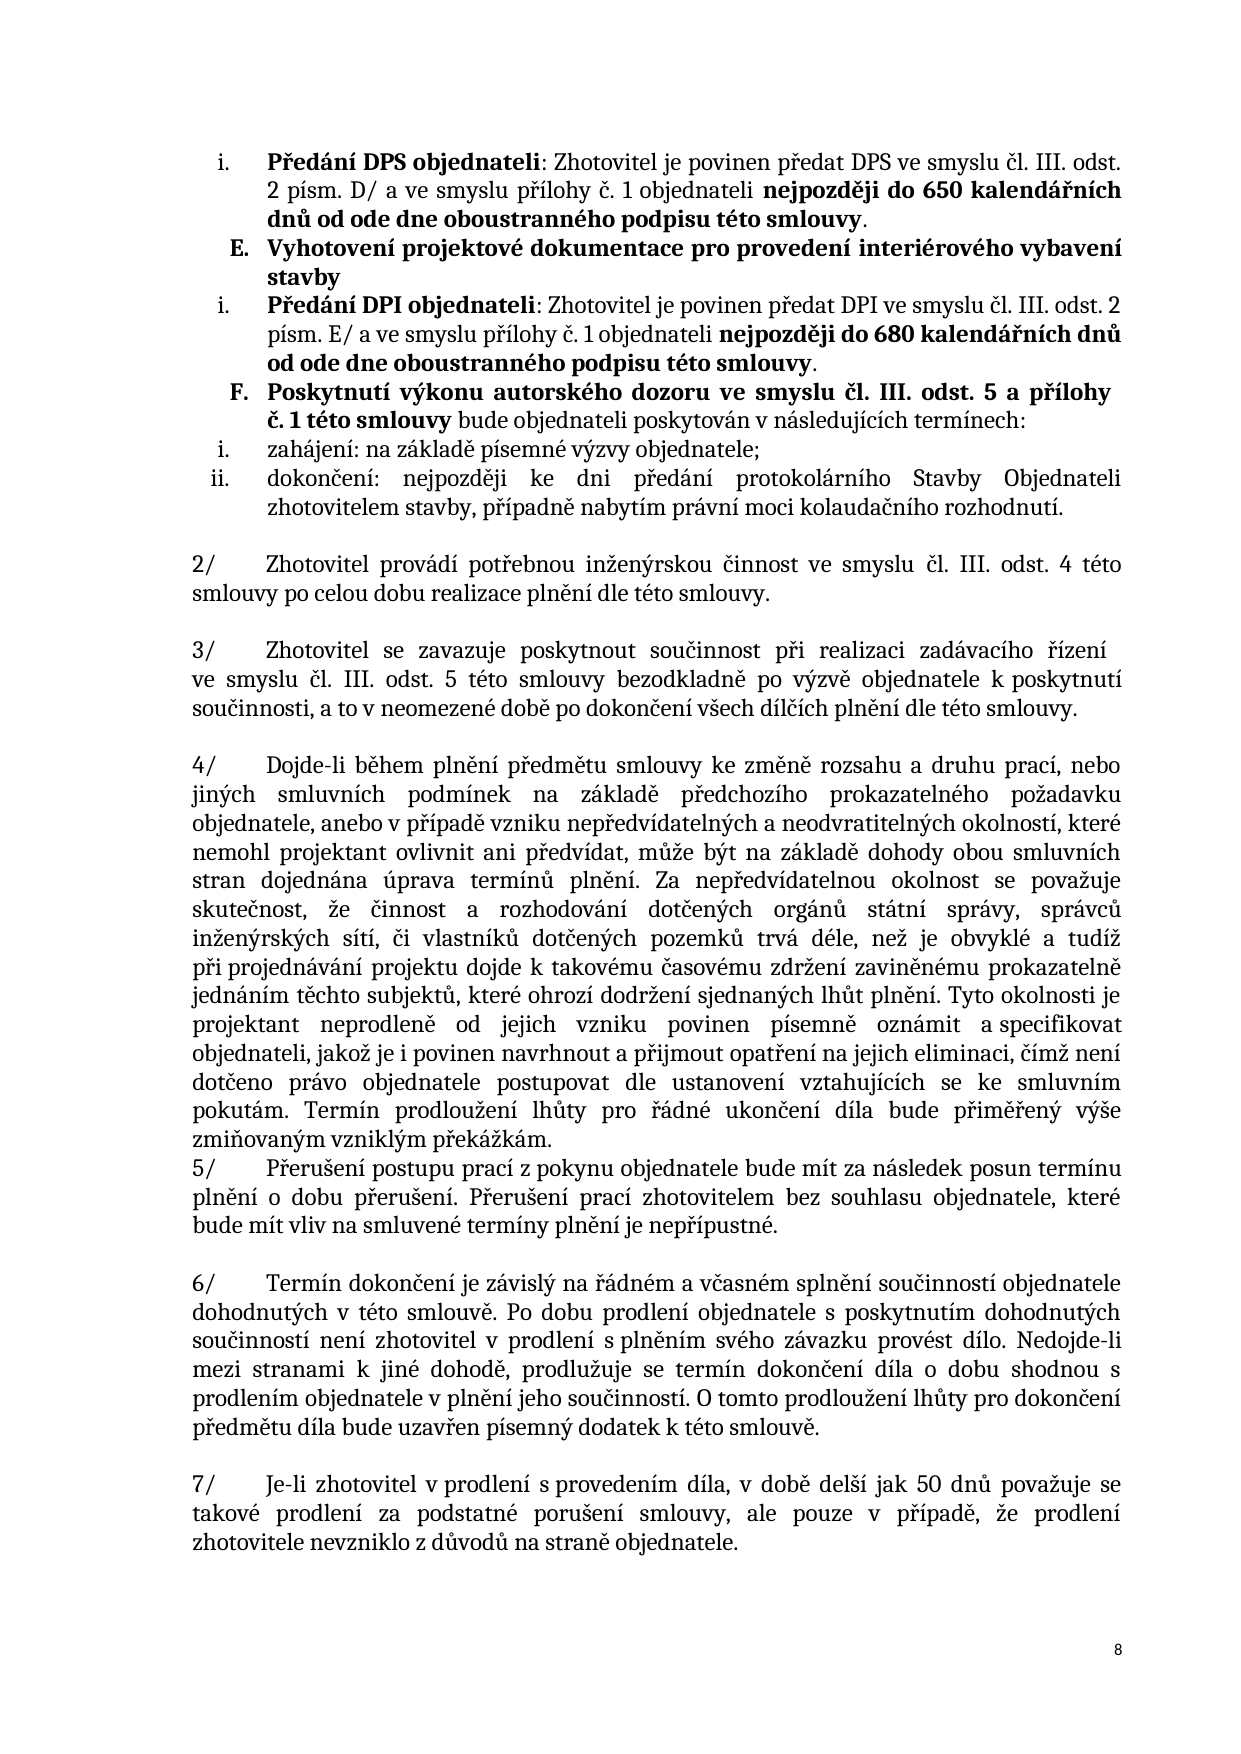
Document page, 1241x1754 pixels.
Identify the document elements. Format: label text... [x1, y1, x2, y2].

text 3/ Zhotovitel se zavazuje poskytnout součinnost při realizaci zadávacího řízení ve smyslu čl. III. odst. 5 této smlouvy bezodkladně po výzvě objednatele k poskytnutí součinnosti, a to v neomezené době po dokončení všech dílčích plnění dle této smlouvy. [192, 636, 1122, 723]
text 4/ Dojde-li během plnění předmětu smlouvy ke změně rozsahu a druhu prací, nebo jiných smluvních podmínek na základě předchozího prokazatelného požadavku objednatele, anebo v případě vzniku nepředvídatelných a neodvratitelných okolností, které nemohl projektant ovlivnit ani předvídat, může být na základě dohody obou smluvních stran dojednána úprava termínů plnění. Za nepředvídatelnou okolnost se považuje skutečnost, že činnost a rozhodování dotčených orgánů státní správy, správců inženýrských sítí, či vlastníků dotčených pozemků trvá déle, než je obvyklé a tudíž při projednávání projektu dojde k takovému časovému zdržení zaviněnému prokazatelně jednáním těchto subjektů, které ohrozí dodržení sjednaných lhůt plnění. Tyto okolnosti je projektant neprodleně od jejich vzniku povinen písemně oznámit a specifikovat objednateli, jakož je i povinen navrhnout a přijmout opatření na jejich eliminaci, čímž není dotčeno právo objednatele postupovat dle ustanovení vztahujících se ke smluvním pokutám. Termín prodloužení lhůty pro řádné ukončení díla bude přiměřený výše zmiňovaným vzniklým překážkám. [192, 751, 1122, 1154]
list zahájení: na základě písemné výzvy objednatele; [229, 435, 1122, 464]
text 5/ Přerušení postupu prací z pokynu objednatele bude mít za následek posun termínu plnění o dobu přerušení. Přerušení prací zhotovitelem bez souhlasu objednatele, které bude mít vliv na smluvené termíny plnění je nepřípustné. [192, 1154, 1122, 1240]
text 2/ Zhotovitel provádí potřebnou inženýrskou činnost ve smyslu čl. III. odst. 4 této smlouvy po celou dobu realizace plnění dle této smlouvy. [192, 550, 1122, 608]
text 7/ Je-li zhotovitel v prodlení s provedením díla, v době delší jak 50 dnů považuje se takové prodlení za podstatné porušení smlouvy, ale pouze v případě, že prodlení zhotovitele nevzniklo z důvodů na straně objednatele. [192, 1470, 1122, 1556]
list Předání DPS objednateli: Zhotovitel je povinen předat DPS ve smyslu čl. III. odst. 2 písm. D/ a ve smyslu přílohy č. 1 objednateli nejpozději do 650 kalendářních dnů od ode dne oboustranného podpisu této smlouvy. [229, 148, 1122, 234]
list Předání DPI objednateli: Zhotovitel je povinen předat DPI ve smyslu čl. III. odst. 2 písm. E/ a ve smyslu přílohy č. 1 objednateli nejpozději do 680 kalendářních dnů od ode dne oboustranného podpisu této smlouvy. [229, 291, 1122, 378]
list dokončení: nejpozději ke dni předání protokolárního Stavby Objednateli zhotovitelem stavby, případně nabytím právní moci kolaudačního rozhodnutí. [229, 464, 1122, 521]
list Vyhotovení projektové dokumentace pro provedení interiérového vybavení stavby [229, 234, 1122, 291]
list Poskytnutí výkonu autorského dozoru ve smyslu čl. III. odst. 5 a přílohy č. 1 této smlouvy bude objednateli poskytován v následujících termínech: [229, 378, 1122, 435]
text 6/ Termín dokončení je závislý na řádném a včasném splnění součinností objednatele dohodnutých v této smlouvě. Po dobu prodlení objednatele s poskytnutím dohodnutých součinností není zhotovitel v prodlení s plněním svého závazku provést dílo. Nedojde-li mezi stranami k jiné dohodě, prodlužuje se termín dokončení díla o dobu shodnou s prodlením objednatele v plnění jeho součinností. O tomto prodloužení lhůty pro dokončení předmětu díla bude uzavřen písemný dodatek k této smlouvě. [192, 1269, 1122, 1441]
